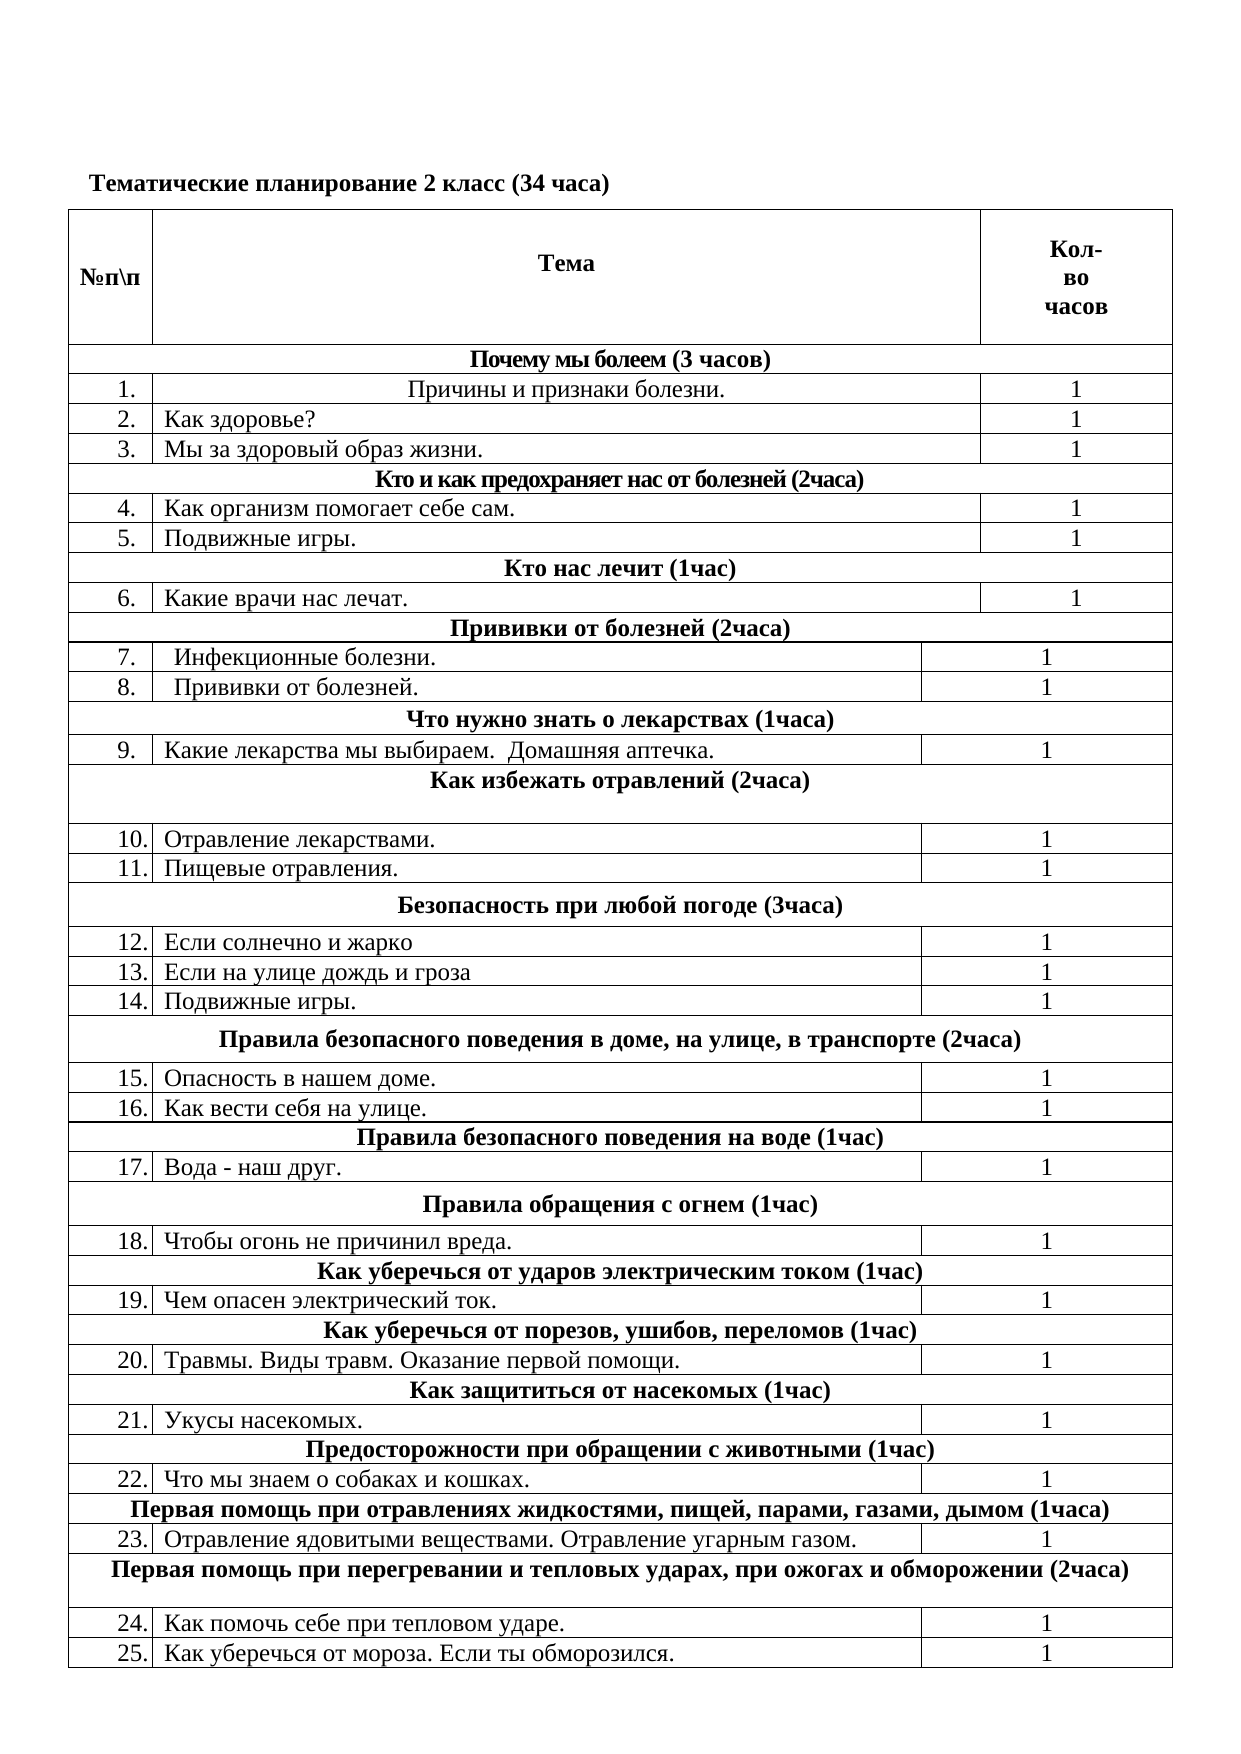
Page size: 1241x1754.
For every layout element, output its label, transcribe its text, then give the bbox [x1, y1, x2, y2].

table_cell Как здоровье? [153, 404, 980, 433]
table_cell [69, 1286, 152, 1314]
table_cell [69, 957, 152, 985]
table_cell [69, 1638, 152, 1667]
table_cell 1 [922, 1345, 1172, 1374]
table_cell Какие врачи нас лечат. [153, 583, 980, 612]
table_cell 1 [922, 1286, 1172, 1314]
table_cell 1 [922, 643, 1172, 671]
text Тематические планирование 2 класс (34 часа) [89, 168, 1152, 197]
table_cell Первая помощь при перегревании и тепловых ударах, при ожогах и обморожении (2часа) [69, 1554, 1172, 1607]
table_cell Кто нас лечит (1час) [69, 553, 1172, 582]
table_cell [69, 824, 152, 852]
table_cell 1 [922, 1226, 1172, 1255]
table_cell Вода - наш друг. [153, 1152, 921, 1181]
table_cell 1 [922, 957, 1172, 985]
table_cell Подвижные игры. [153, 523, 980, 552]
table_cell Какие лекарства мы выбираем. Домашняя аптечка. [153, 735, 921, 764]
table_cell 1 [922, 672, 1172, 701]
table_cell 1 [981, 374, 1172, 403]
table_cell Опасность в нашем доме. [153, 1063, 921, 1092]
table_cell 1 [922, 986, 1172, 1015]
table_cell [69, 1405, 152, 1433]
table_cell Прививки от болезней (2часа) [69, 613, 1172, 641]
table_cell 1 [981, 404, 1172, 433]
table_cell Кто и как предохраняет нас от болезней (2часа) [69, 464, 1172, 492]
table_cell Укусы насекомых. [153, 1405, 921, 1433]
table_cell [69, 404, 152, 433]
table_cell [69, 1524, 152, 1553]
table_cell Как организм помогает себе сам. [153, 494, 980, 522]
table_cell Безопасность при любой погоде (3часа) [69, 883, 1172, 926]
table_cell 1 [981, 583, 1172, 612]
table_cell 1 [922, 927, 1172, 956]
table_cell [69, 374, 152, 403]
table_cell Как помочь себе при тепловом ударе. [153, 1608, 921, 1637]
table_cell Как избежать отравлений (2часа) [69, 765, 1172, 823]
table_cell [69, 1093, 152, 1121]
table_cell Отравление лекарствами. [153, 824, 921, 852]
table_cell Чтобы огонь не причинил вреда. [153, 1226, 921, 1255]
table_cell Если солнечно и жарко [153, 927, 921, 956]
table_cell [69, 735, 152, 764]
table_cell Как защититься от насекомых (1час) [69, 1375, 1172, 1404]
table_cell [69, 672, 152, 701]
table_cell [69, 583, 152, 612]
table_cell Почему мы болеем (3 часов) [69, 345, 1172, 373]
table_cell [69, 1608, 152, 1637]
table_cell 1 [922, 735, 1172, 764]
table_cell Мы за здоровый образ жизни. [153, 434, 980, 463]
table_cell [69, 494, 152, 522]
table_cell [69, 1152, 152, 1181]
table_cell 1 [922, 1405, 1172, 1433]
table_cell 1 [922, 1093, 1172, 1121]
table_cell Причины и признаки болезни. [153, 374, 980, 403]
table_cell [69, 986, 152, 1015]
table_cell [69, 434, 152, 463]
table_cell [69, 523, 152, 552]
table_cell Правила безопасного поведения на воде (1час) [69, 1123, 1172, 1151]
table_header Тема [153, 210, 980, 343]
table_cell Как вести себя на улице. [153, 1093, 921, 1121]
table_cell [69, 927, 152, 956]
table_cell Как уберечься от порезов, ушибов, переломов (1час) [69, 1315, 1172, 1344]
table_cell Подвижные игры. [153, 986, 921, 1015]
table_cell [69, 1345, 152, 1374]
table_cell 1 [922, 824, 1172, 852]
table_cell 1 [922, 1464, 1172, 1493]
table_cell Пищевые отравления. [153, 854, 921, 882]
table_cell Предосторожности при обращении с животными (1час) [69, 1435, 1172, 1463]
table_cell Если на улице дождь и гроза [153, 957, 921, 985]
table_cell [69, 1226, 152, 1255]
table_header №п\п [69, 210, 152, 343]
table_cell Как уберечься от мороза. Если ты обморозился. [153, 1638, 921, 1667]
table_cell 1 [922, 1524, 1172, 1553]
table_cell 1 [981, 434, 1172, 463]
table_cell Отравление ядовитыми веществами. Отравление угарным газом. [153, 1524, 921, 1553]
table_cell 1 [922, 1638, 1172, 1667]
table_cell 1 [922, 1063, 1172, 1092]
table_cell Чем опасен электрический ток. [153, 1286, 921, 1314]
table_cell [69, 1464, 152, 1493]
table_cell Прививки от болезней. [153, 672, 921, 701]
table_header Кол- во часов [981, 210, 1172, 343]
table_cell [69, 1063, 152, 1092]
table_cell Первая помощь при отравлениях жидкостями, пищей, парами, газами, дымом (1часа) [69, 1494, 1172, 1523]
table_cell Инфекционные болезни. [153, 643, 921, 671]
table_cell Правила обращения с огнем (1час) [69, 1182, 1172, 1225]
table_cell Что нужно знать о лекарствах (1часа) [69, 702, 1172, 734]
table_cell 1 [922, 1152, 1172, 1181]
table_cell [69, 643, 152, 671]
table_cell 1 [922, 854, 1172, 882]
table_cell [69, 854, 152, 882]
table_cell 1 [981, 523, 1172, 552]
table_cell Правила безопасного поведения в доме, на улице, в транспорте (2часа) [69, 1016, 1172, 1062]
table_cell 1 [981, 494, 1172, 522]
table_cell Что мы знаем о собаках и кошках. [153, 1464, 921, 1493]
table_cell Как уберечься от ударов электрическим током (1час) [69, 1256, 1172, 1284]
table_cell Травмы. Виды травм. Оказание первой помощи. [153, 1345, 921, 1374]
table_cell 1 [922, 1608, 1172, 1637]
